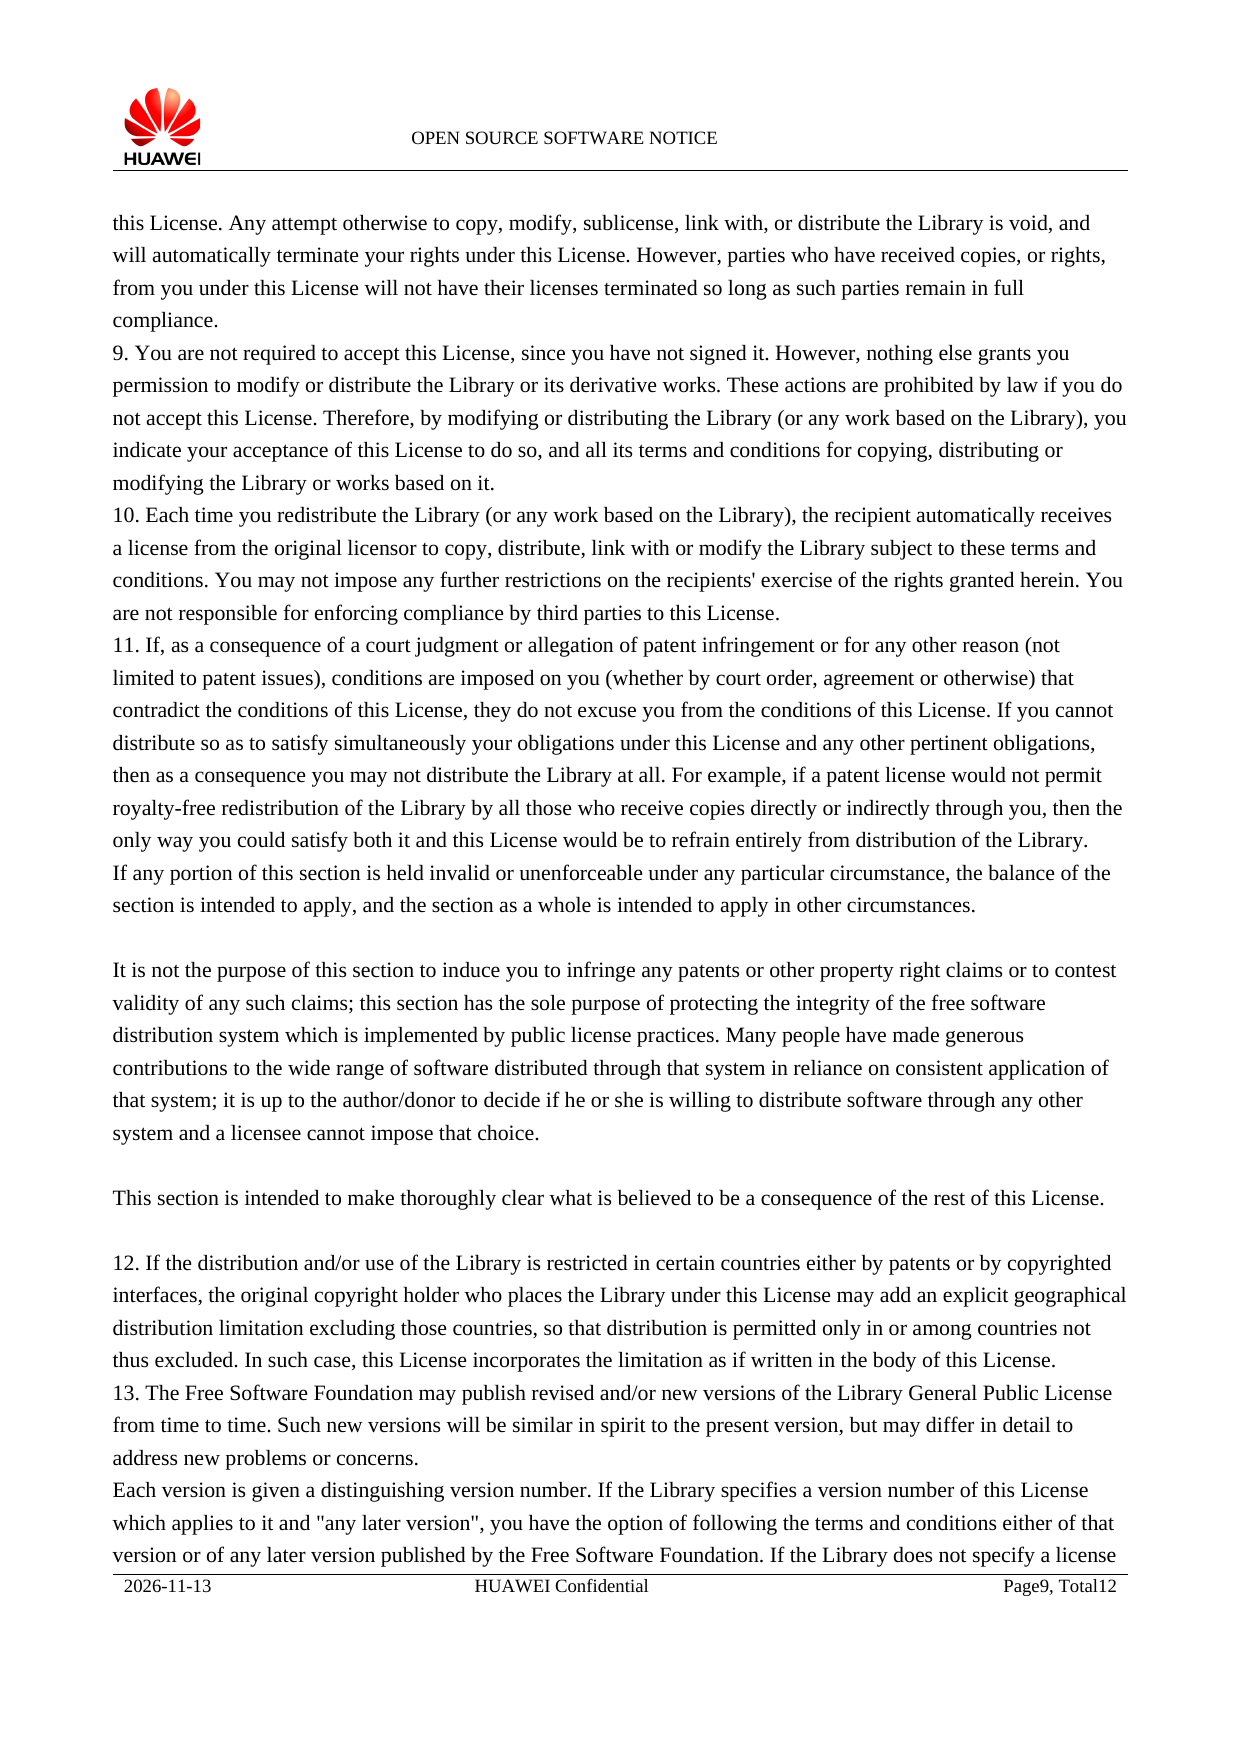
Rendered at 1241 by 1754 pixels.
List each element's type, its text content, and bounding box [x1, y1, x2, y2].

picture [124, 88, 201, 165]
